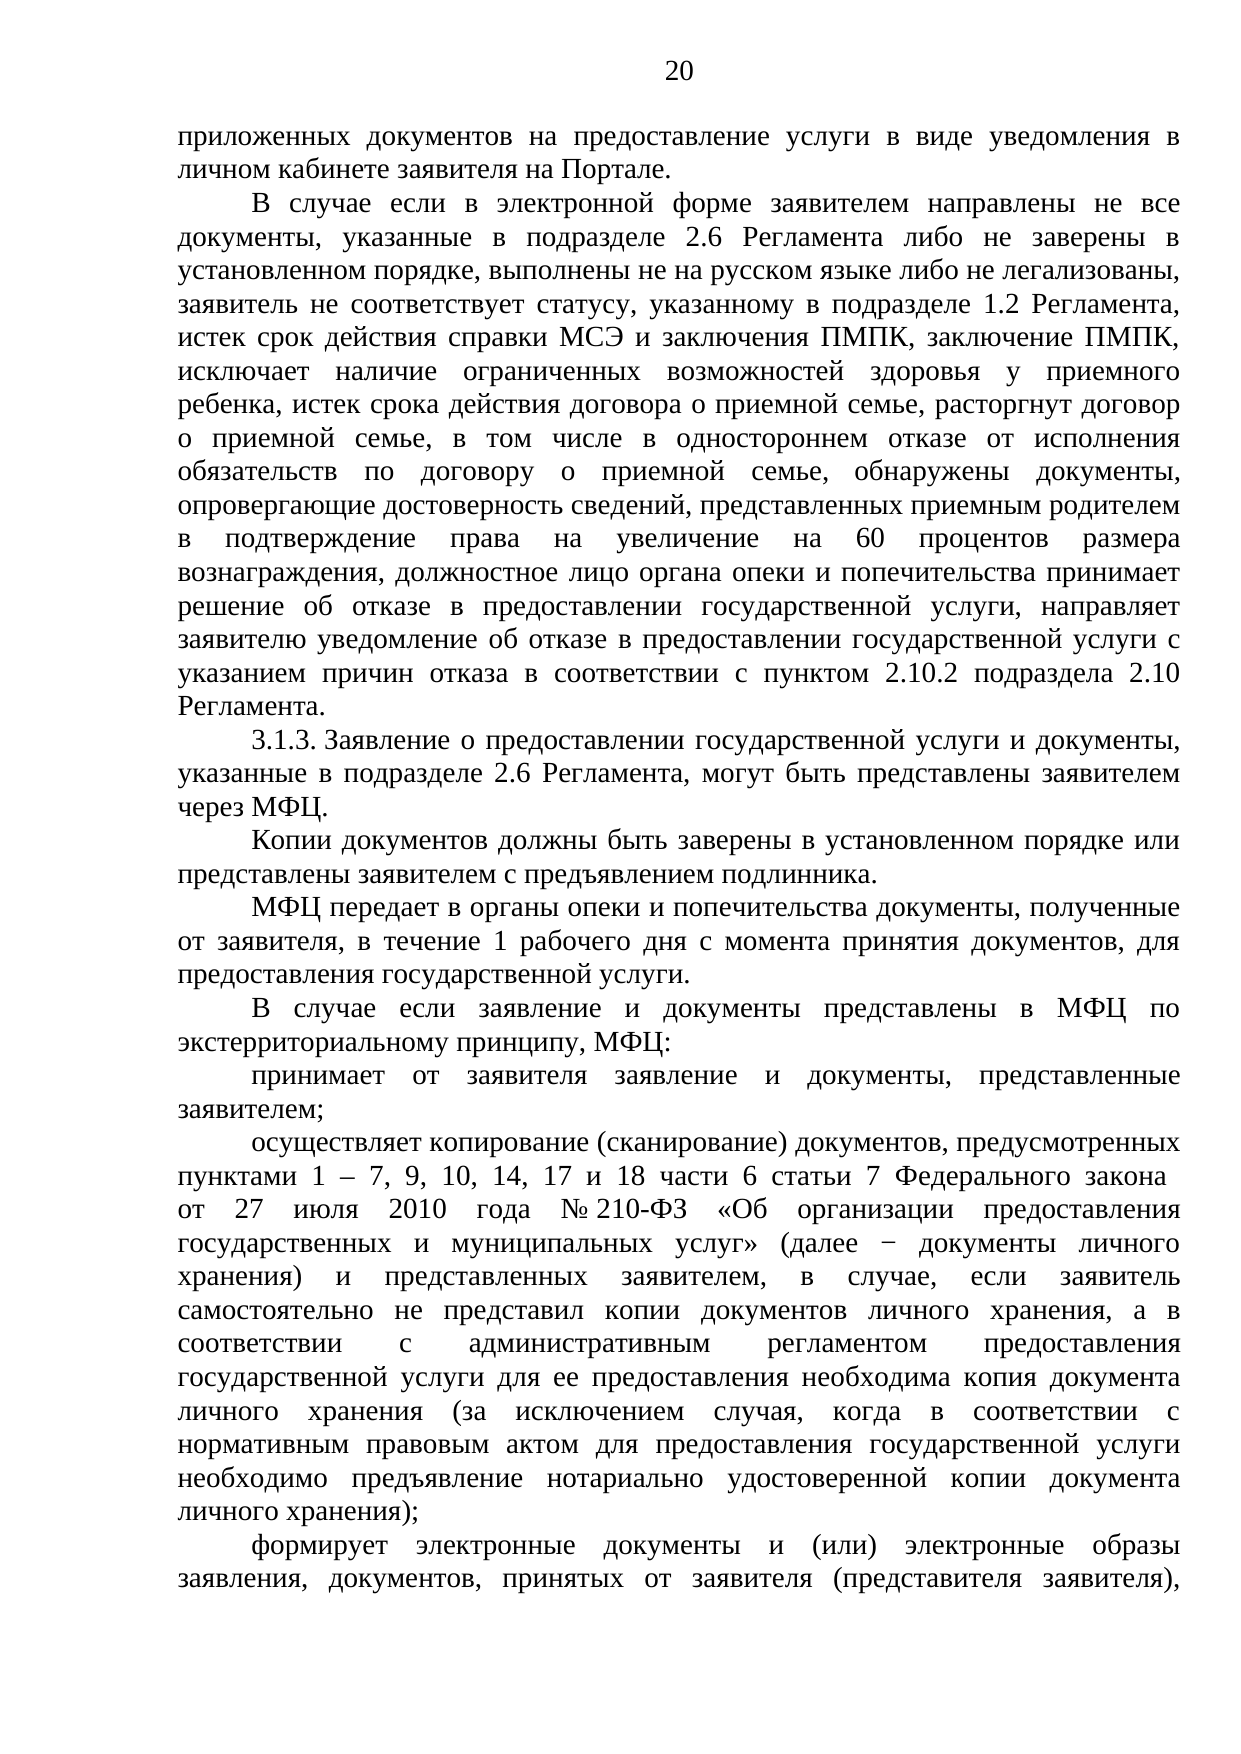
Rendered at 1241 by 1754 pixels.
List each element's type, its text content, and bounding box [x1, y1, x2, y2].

text В случае если заявление и документы представлены в МФЦ по экстерриториальному принципу, МФЦ: [177, 990, 1181, 1057]
text осуществляет копирование (сканирование) документов, предусмотренных пунктами 1 – 7, 9, 10, 14, 17 и 18 части 6 статьи 7 Федерального закона от 27 июля 2010 года № 210-ФЗ «Об организации предоставления государственных и муниципальных услуг» (далее − документы личного хранения) и представленных заявителем, в случае, если заявитель самостоятельно не представил копии документов личного хранения, а в соответствии с административным регламентом предоставления государственной услуги для ее предоставления необходима копия документа личного хранения (за исключением случая, когда в соответствии с нормативным правовым актом для предоставления государственной услуги необходимо предъявление нотариально удостоверенной копии документа личного хранения); [177, 1124, 1181, 1527]
text Копии документов должны быть заверены в установленном порядке или представлены заявителем с предъявлением подлинника. [177, 822, 1181, 889]
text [177, 118, 1181, 185]
text 3.1.3. Заявление о предоставлении государственной услуги и документы, указанные в подразделе 2.6 Регламента, могут быть представлены заявителем через МФЦ. [177, 722, 1181, 822]
text принимает от заявителя заявление и документы, представленные заявителем; [177, 1057, 1181, 1124]
text В случае если в электронной форме заявителем направлены не все документы, указанные в подразделе 2.6 Регламента либо не заверены в установленном порядке, выполнены не на русском языке либо не легализованы, заявитель не соответствует статусу, указанному в подразделе 1.2 Регламента, истек срок действия справки МСЭ и заключения ПМПК, заключение ПМПК, исключает наличие ограниченных возможностей здоровья у приемного ребенка, истек срока действия договора о приемной семье, расторгнут договор о приемной семье, в том числе в одностороннем отказе от исполнения обязательств по договору о приемной семье, обнаружены документы, опровергающие достоверность сведений, представленных приемным родителем в подтверждение права на увеличение на 60 процентов размера вознаграждения, должностное лицо органа опеки и попечительства принимает решение об отказе в предоставлении государственной услуги, направляет заявителю уведомление об отказе в предоставлении государственной услуги с указанием причин отказа в соответствии с пунктом 2.10.2 подраздела 2.10 Регламента. [177, 185, 1181, 722]
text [177, 1527, 1181, 1594]
text МФЦ передает в органы опеки и попечительства документы, полученные от заявителя, в течение 1 рабочего дня с момента принятия документов, для предоставления государственной услуги. [177, 889, 1181, 990]
